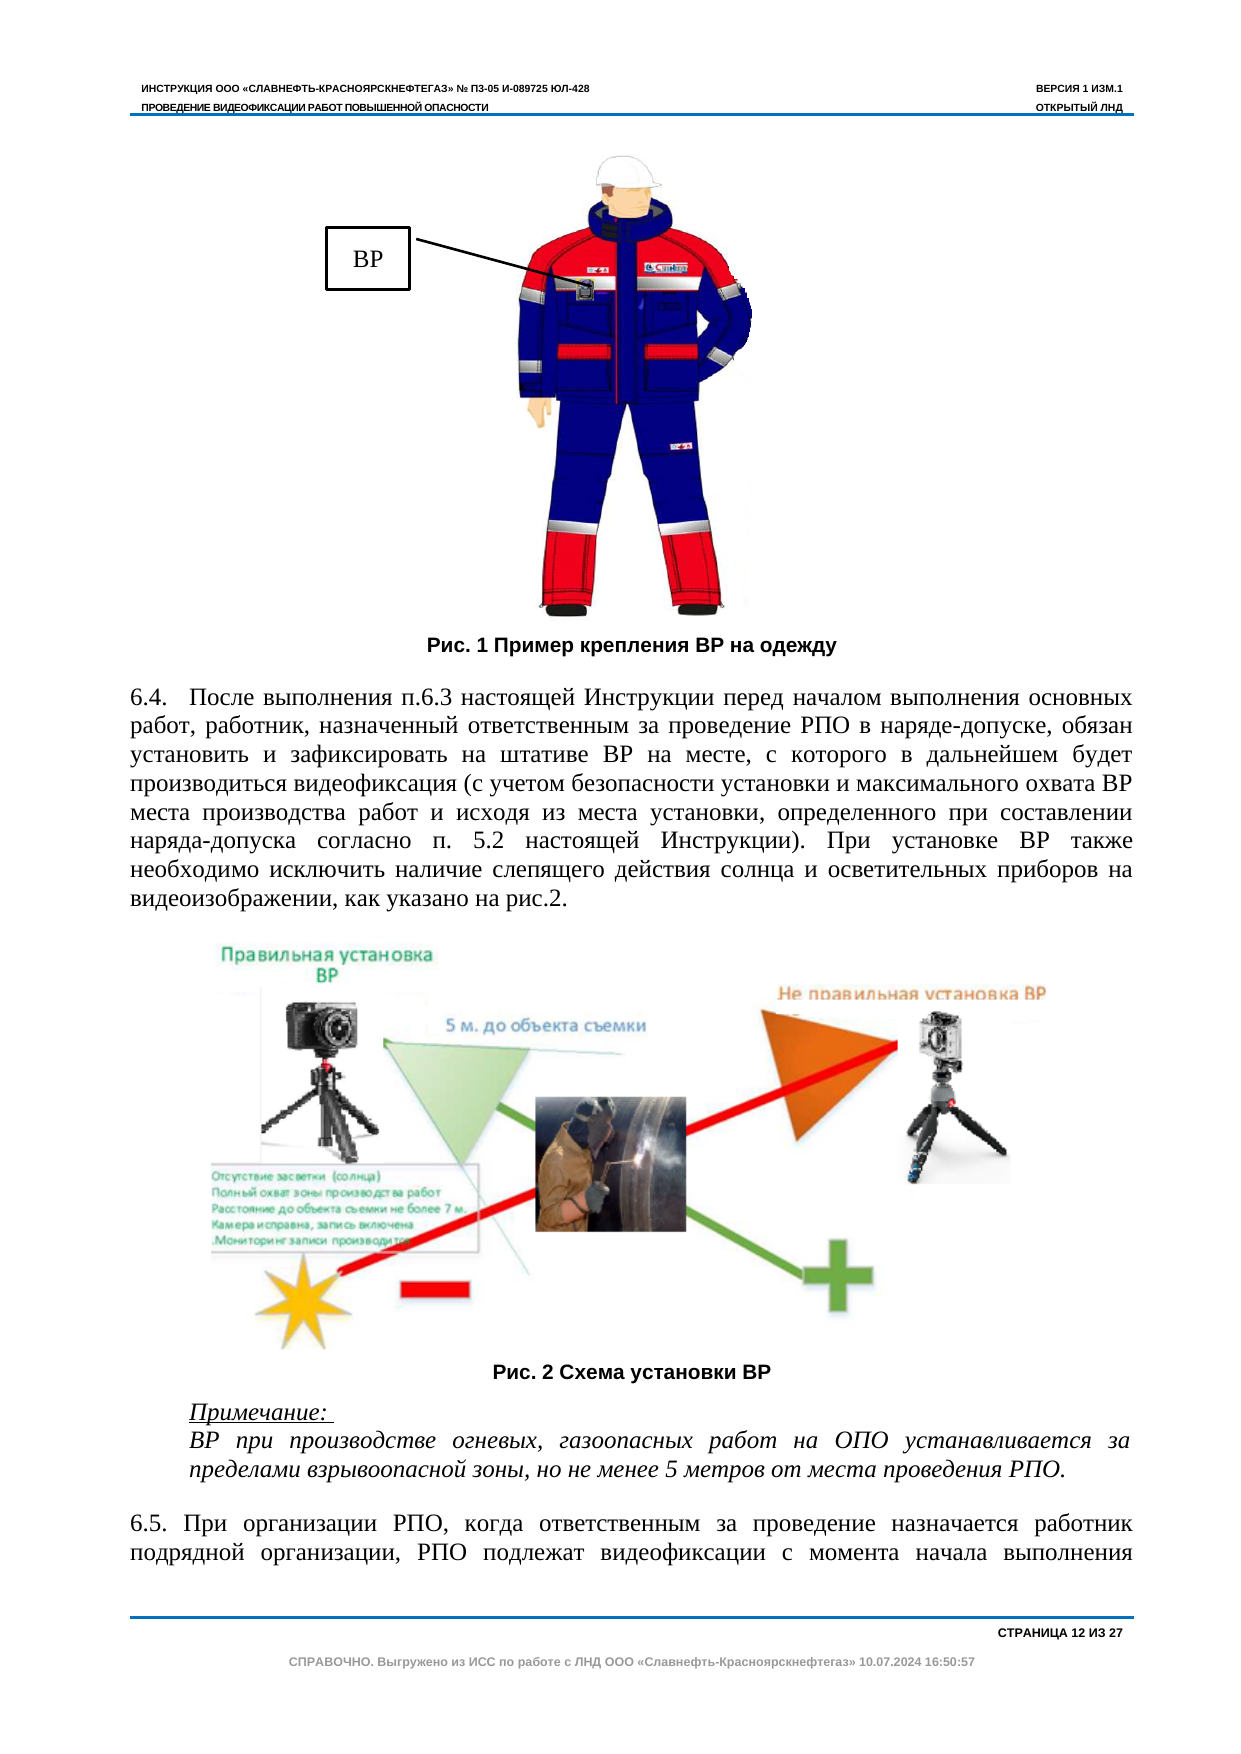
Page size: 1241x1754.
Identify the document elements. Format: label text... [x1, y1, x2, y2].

text 6.4. После выполнения п.6.3 настоящей Инструкции перед началом выполнения основных работ, работник, назначенный ответственным за проведение РПО в наряде-допуске, обязан установить и зафиксировать на штативе ВР на месте, с которого в дальнейшем будет производиться видеофиксация (с учетом безопасности установки и максимального охвата ВР места производства работ и исходя из места установки, определенного при составлении наряда-допуска согласно п. 5.2 настоящей Инструкции). При установке ВР также необходимо исключить наличие слепящего действия солнца и осветительных приборов на видеоизображении, как указано на рис.2. [130, 682, 1134, 912]
picture [506, 145, 758, 627]
text Примечание: [189, 1397, 1134, 1425]
text ВР при производстве огневых, газоопасных работ на ОПО устанавливается за пределами взрывоопасной зоны, но не менее 5 метров от места проведения РПО. [189, 1425, 1134, 1483]
text Рис. 1 Пример крепления ВР на одежду [130, 633, 1134, 657]
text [130, 1508, 1134, 1565]
picture [211, 936, 1053, 1354]
text Рис. 2 Схема установки ВР [130, 1360, 1134, 1384]
